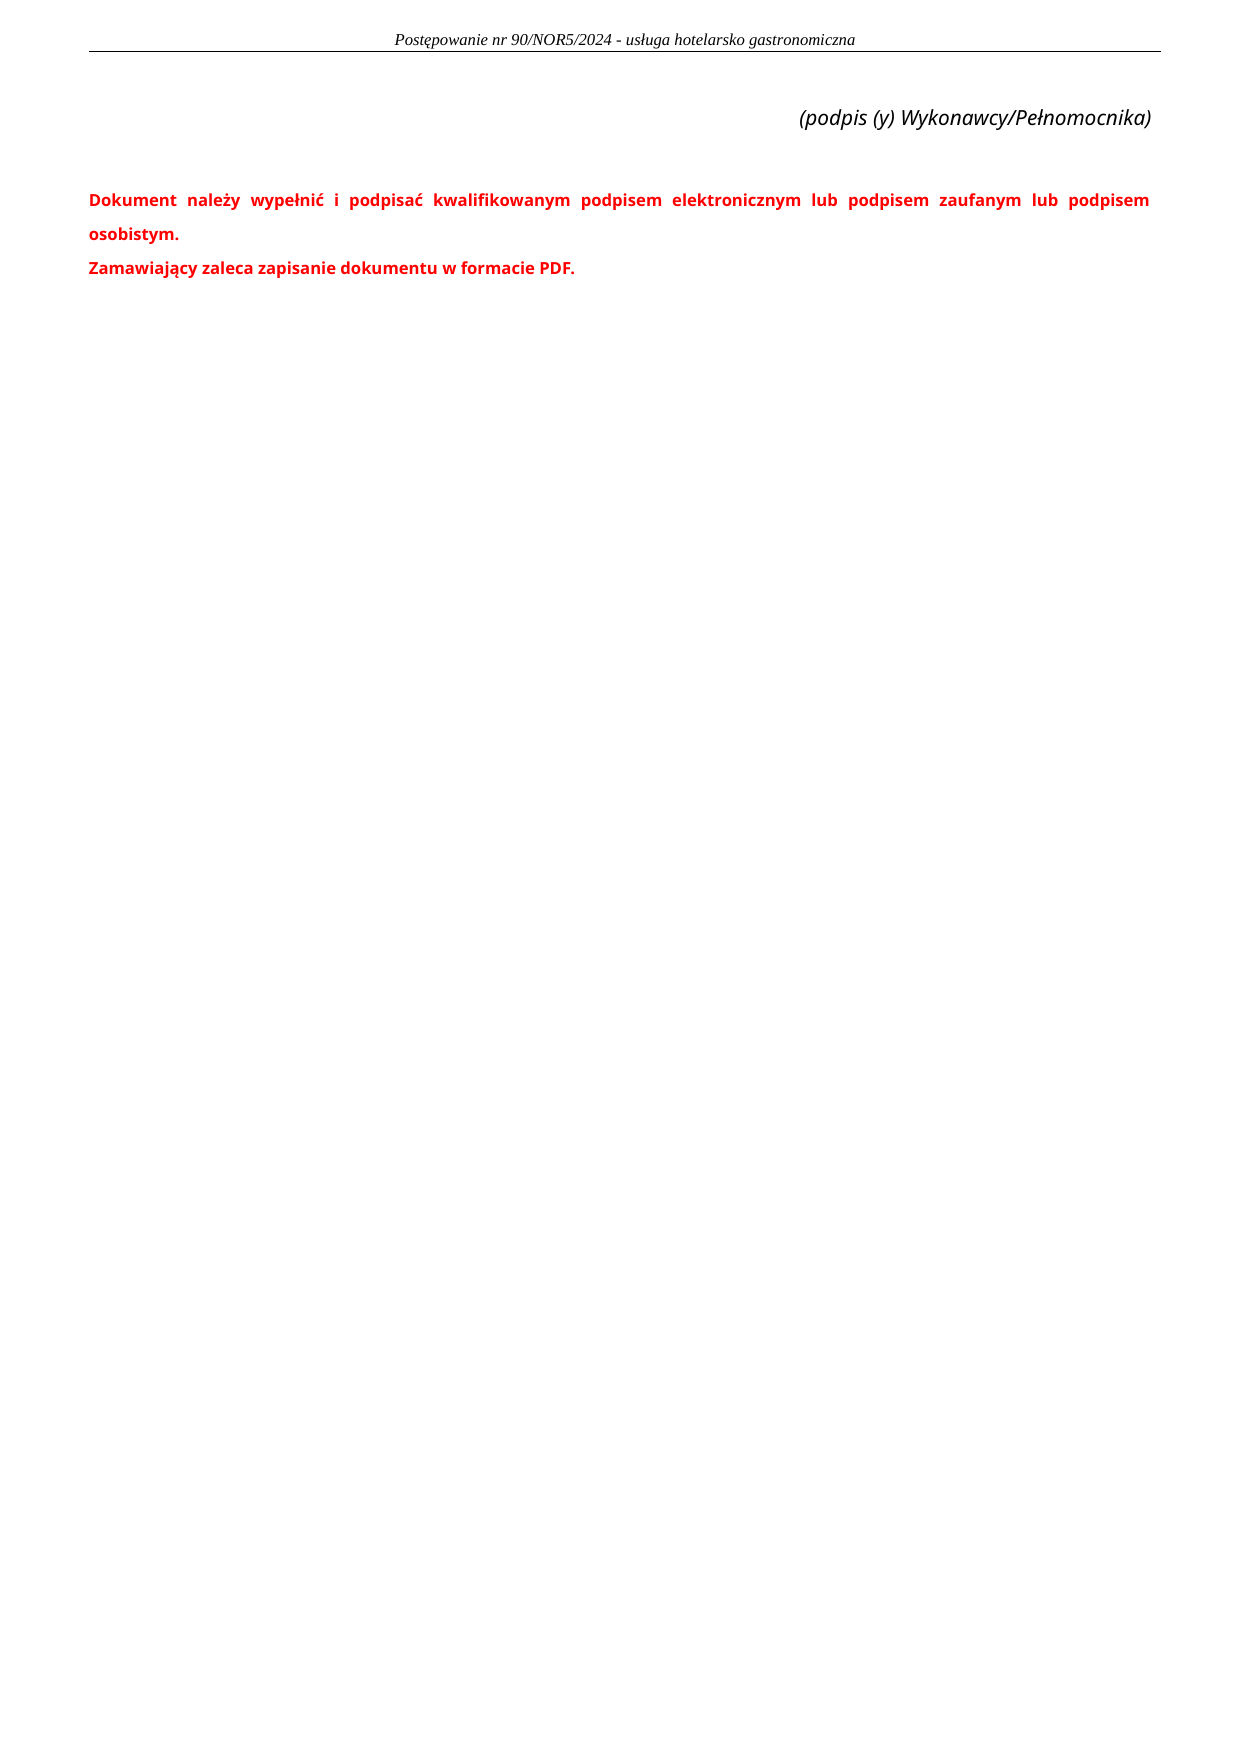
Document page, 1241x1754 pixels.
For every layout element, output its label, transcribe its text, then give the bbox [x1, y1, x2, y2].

text Dokument należy wypełnić i podpisać kwalifikowanym podpisem elektronicznym lub podpisem zaufanym lub podpisem osobistym. [89, 189, 1152, 246]
text (podpis (y) Wykonawcy/Pełnomocnika) [89, 103, 1152, 132]
text Zamawiający zaleca zapisanie dokumentu w formacie PDF. [89, 257, 1152, 279]
